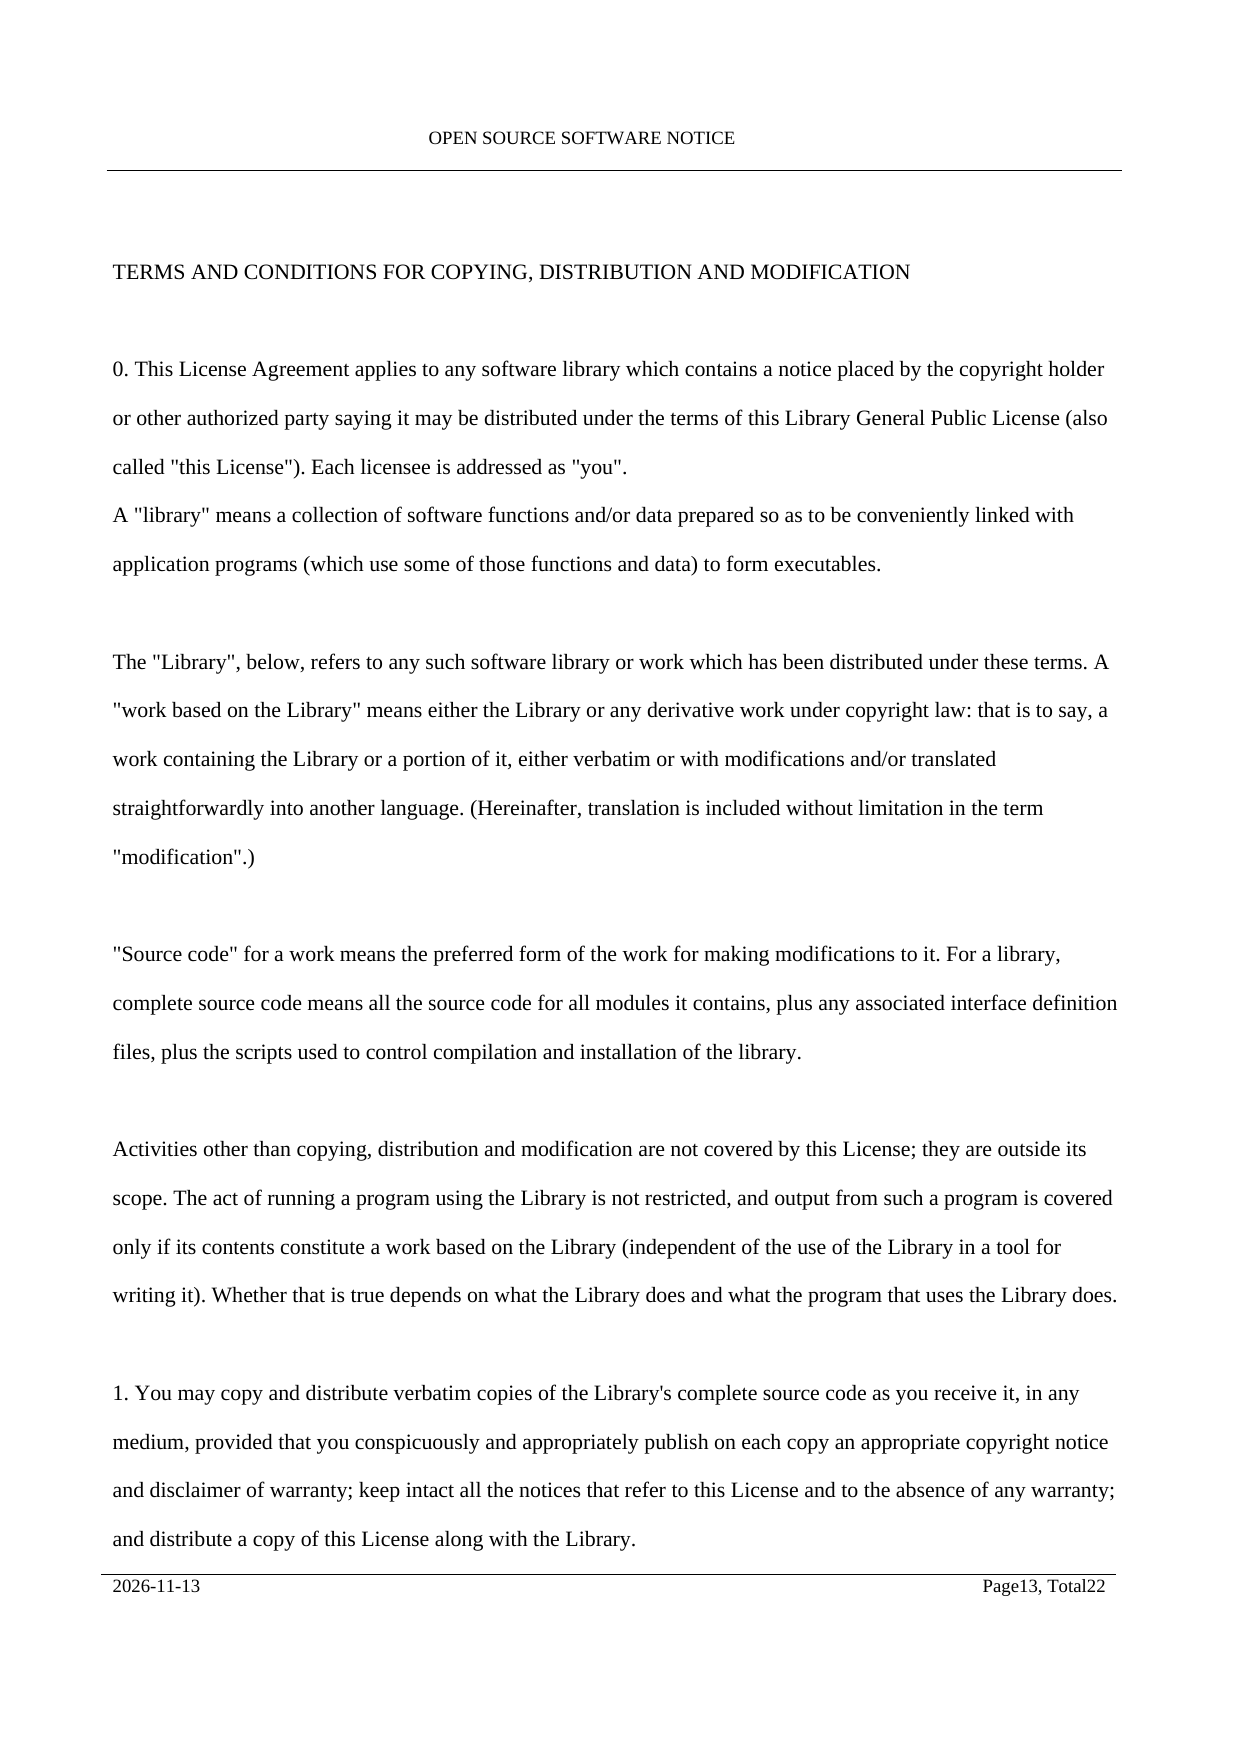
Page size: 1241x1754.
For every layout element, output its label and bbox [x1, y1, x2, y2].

text [112, 206, 1128, 1555]
